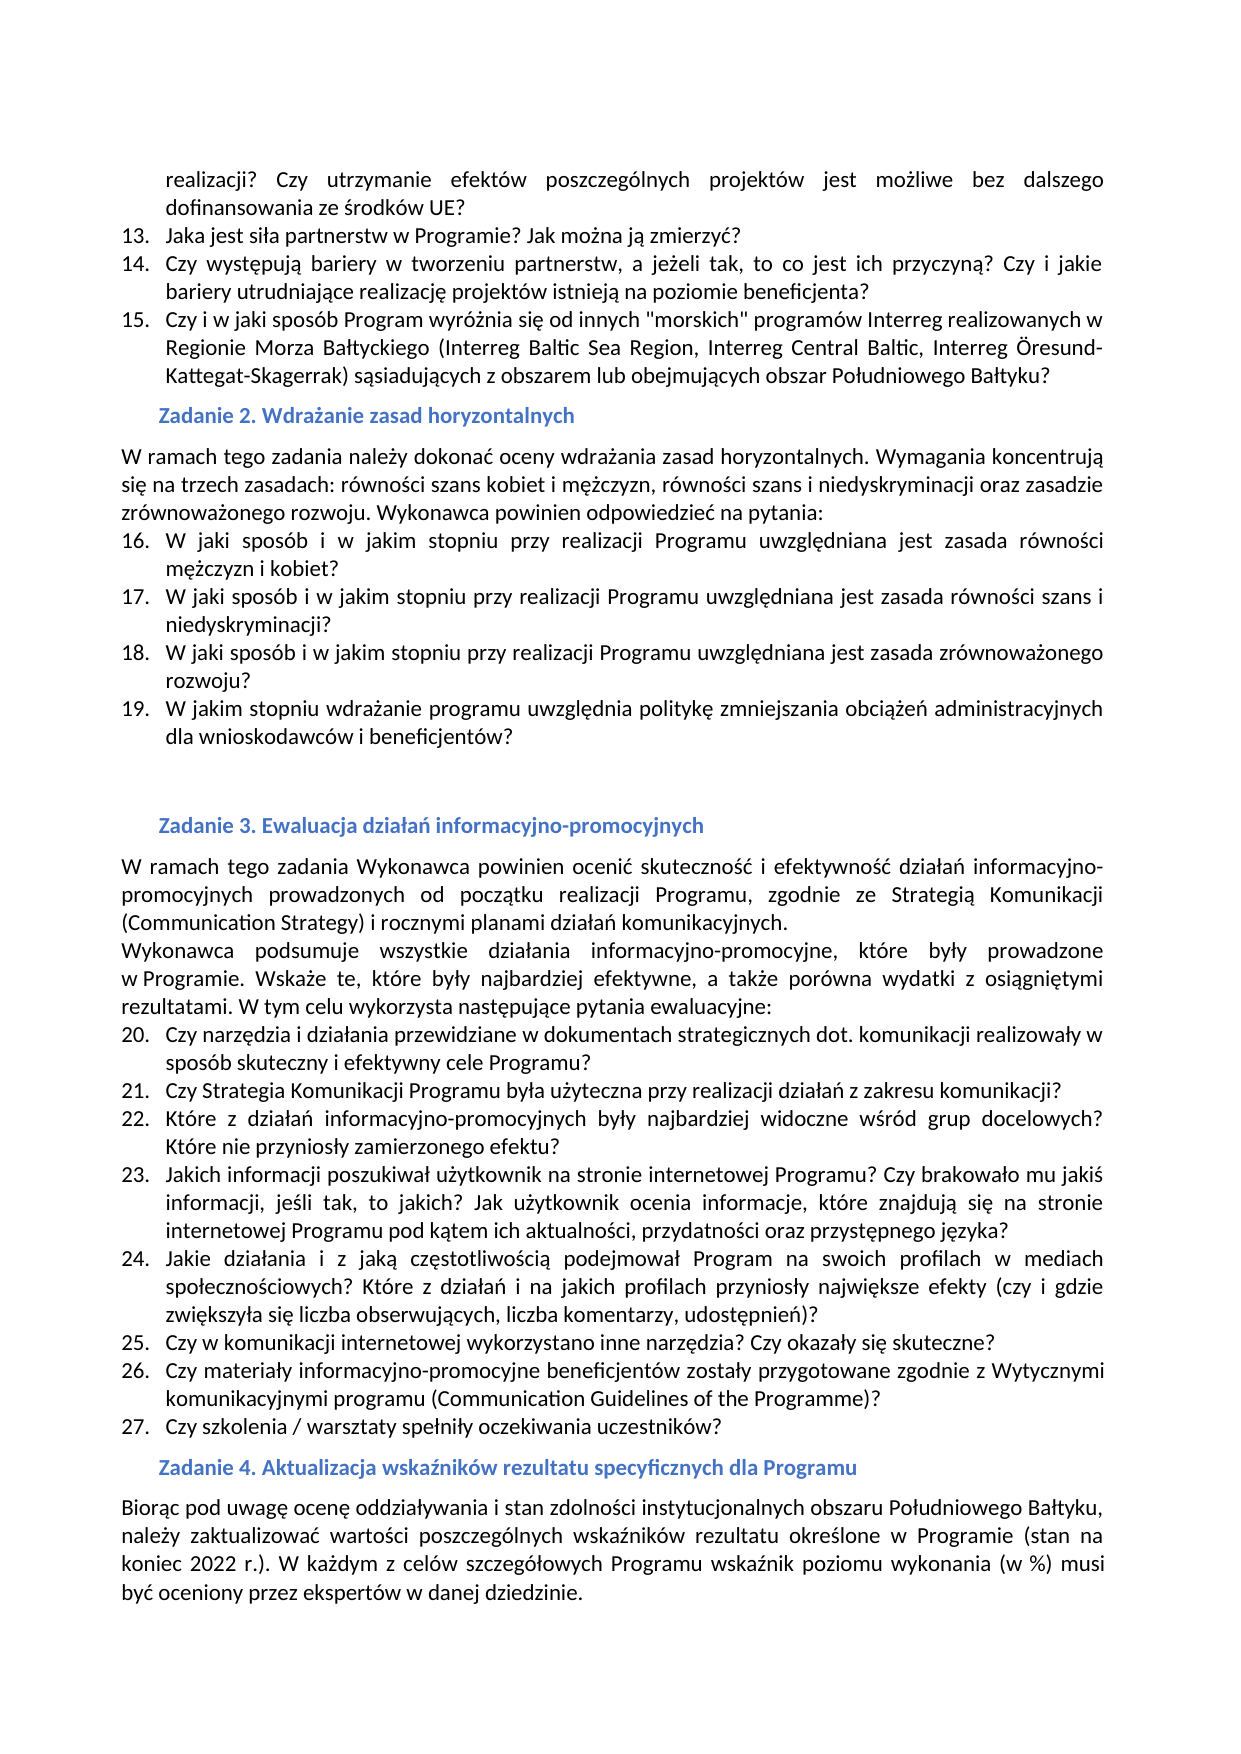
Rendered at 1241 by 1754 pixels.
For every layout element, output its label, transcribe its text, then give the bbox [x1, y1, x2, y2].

list Czy materiały informacyjno-promocyjne beneficjentów zostały przygotowane zgodnie z Wytycznymi komunikacyjnymi programu (Communication Guidelines of the Programme)? [121, 1356, 1105, 1412]
list Czy i w jaki sposób Program wyróżnia się od innych "morskich" programów Interreg realizowanych w Regionie Morza Bałtyckiego (Interreg Baltic Sea Region, Interreg Central Baltic, Interreg Öresund-Kattegat-Skagerrak) sąsiadujących z obszarem lub obejmujących obszar Południowego Bałtyku? [121, 305, 1105, 389]
subtitle Zadanie 3. Ewaluacja działań informacyjno-promocyjnych [121, 812, 1105, 839]
subtitle Zadanie 4. Aktualizacja wskaźników rezultatu specyficznych dla Programu [121, 1453, 1105, 1481]
text W ramach tego zadania Wykonawca powinien ocenić skuteczność i efektywność działań informacyjno-promocyjnych prowadzonych od początku realizacji Programu, zgodnie ze Strategią Komunikacji (Communication Strategy) i rocznymi planami działań komunikacyjnych. [121, 852, 1105, 936]
list W jaki sposób i w jakim stopniu przy realizacji Programu uwzględniana jest zasada zrównoważonego rozwoju? [121, 638, 1105, 694]
subtitle Zadanie 2. Wdrażanie zasad horyzontalnych [121, 401, 1105, 429]
list W jaki sposób i w jakim stopniu przy realizacji Programu uwzględniana jest zasada równości mężczyzn i kobiet? [121, 526, 1105, 582]
text Biorąc pod uwagę ocenę oddziaływania i stan zdolności instytucjonalnych obszaru Południowego Bałtyku, należy zaktualizować wartości poszczególnych wskaźników rezultatu określone w Programie (stan na koniec 2022 r.). W każdym z celów szczegółowych Programu wskaźnik poziomu wykonania (w %) musi być oceniony przez ekspertów w danej dziedzinie. [121, 1493, 1105, 1606]
list Czy w komunikacji internetowej wykorzystano inne narzędzia? Czy okazały się skuteczne? [121, 1328, 1105, 1356]
list W jaki sposób i w jakim stopniu przy realizacji Programu uwzględniana jest zasada równości szans i niedyskryminacji? [121, 582, 1105, 638]
list Jakie działania i z jaką częstotliwością podejmował Program na swoich profilach w mediach społecznościowych? Które z działań i na jakich profilach przyniosły największe efekty (czy i gdzie zwiększyła się liczba obserwujących, liczba komentarzy, udostępnień)? [121, 1244, 1105, 1328]
list W jakim stopniu wdrażanie programu uwzględnia politykę zmniejszania obciążeń administracyjnych dla wnioskodawców i beneficjentów? [121, 694, 1105, 750]
list Czy narzędzia i działania przewidziane w dokumentach strategicznych dot. komunikacji realizowały w sposób skuteczny i efektywny cele Programu? [121, 1020, 1105, 1076]
text W ramach tego zadania należy dokonać oceny wdrażania zasad horyzontalnych. Wymagania koncentrują się na trzech zasadach: równości szans kobiet i mężczyzn, równości szans i niedyskryminacji oraz zasadzie zrównoważonego rozwoju. Wykonawca powinien odpowiedzieć na pytania: [121, 442, 1105, 526]
text Wykonawca podsumuje wszystkie działania informacyjno-promocyjne, które były prowadzone w Programie. Wskaże te, które były najbardziej efektywne, a także porówna wydatki z osiągniętymi rezultatami. W tym celu wykorzysta następujące pytania ewaluacyjne: [121, 936, 1105, 1020]
list Czy szkolenia / warsztaty spełniły oczekiwania uczestników? [121, 1412, 1105, 1441]
list Które z działań informacyjno-promocyjnych były najbardziej widoczne wśród grup docelowych? Które nie przyniosły zamierzonego efektu? [121, 1104, 1105, 1160]
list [121, 165, 1105, 221]
list Jakich informacji poszukiwał użytkownik na stronie internetowej Programu? Czy brakowało mu jakiś informacji, jeśli tak, to jakich? Jak użytkownik ocenia informacje, które znajdują się na stronie internetowej Programu pod kątem ich aktualności, przydatności oraz przystępnego języka? [121, 1160, 1105, 1244]
list Czy występują bariery w tworzeniu partnerstw, a jeżeli tak, to co jest ich przyczyną? Czy i jakie bariery utrudniające realizację projektów istnieją na poziomie beneficjenta? [121, 249, 1105, 305]
list Czy Strategia Komunikacji Programu była użyteczna przy realizacji działań z zakresu komunikacji? [121, 1076, 1105, 1104]
list Jaka jest siła partnerstw w Programie? Jak można ją zmierzyć? [121, 221, 1105, 249]
